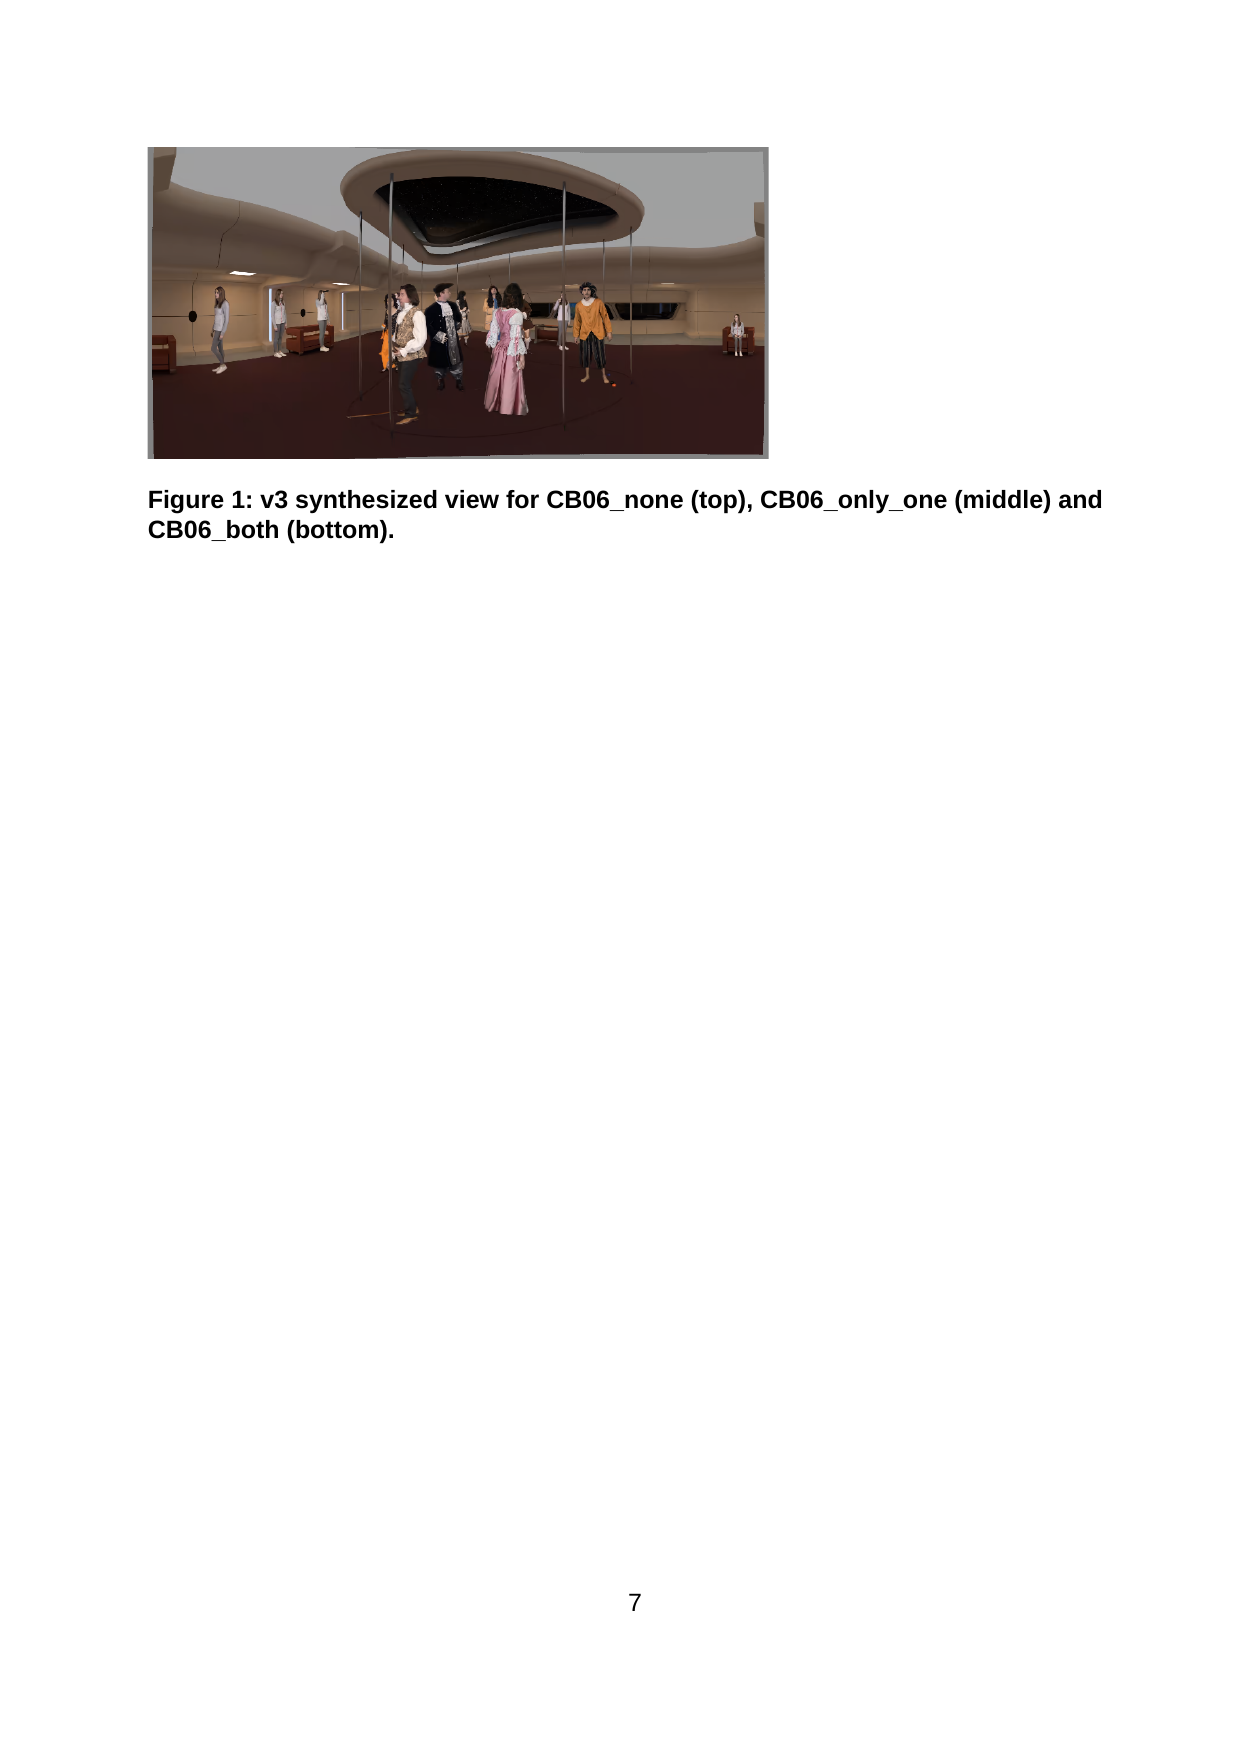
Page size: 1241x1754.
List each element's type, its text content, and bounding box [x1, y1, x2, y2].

picture [147, 147, 769, 459]
text Figure 1: v3 synthesized view for CB06_none (top), CB06_only_one (middle) and CB06_both (bottom). [148, 485, 1122, 544]
